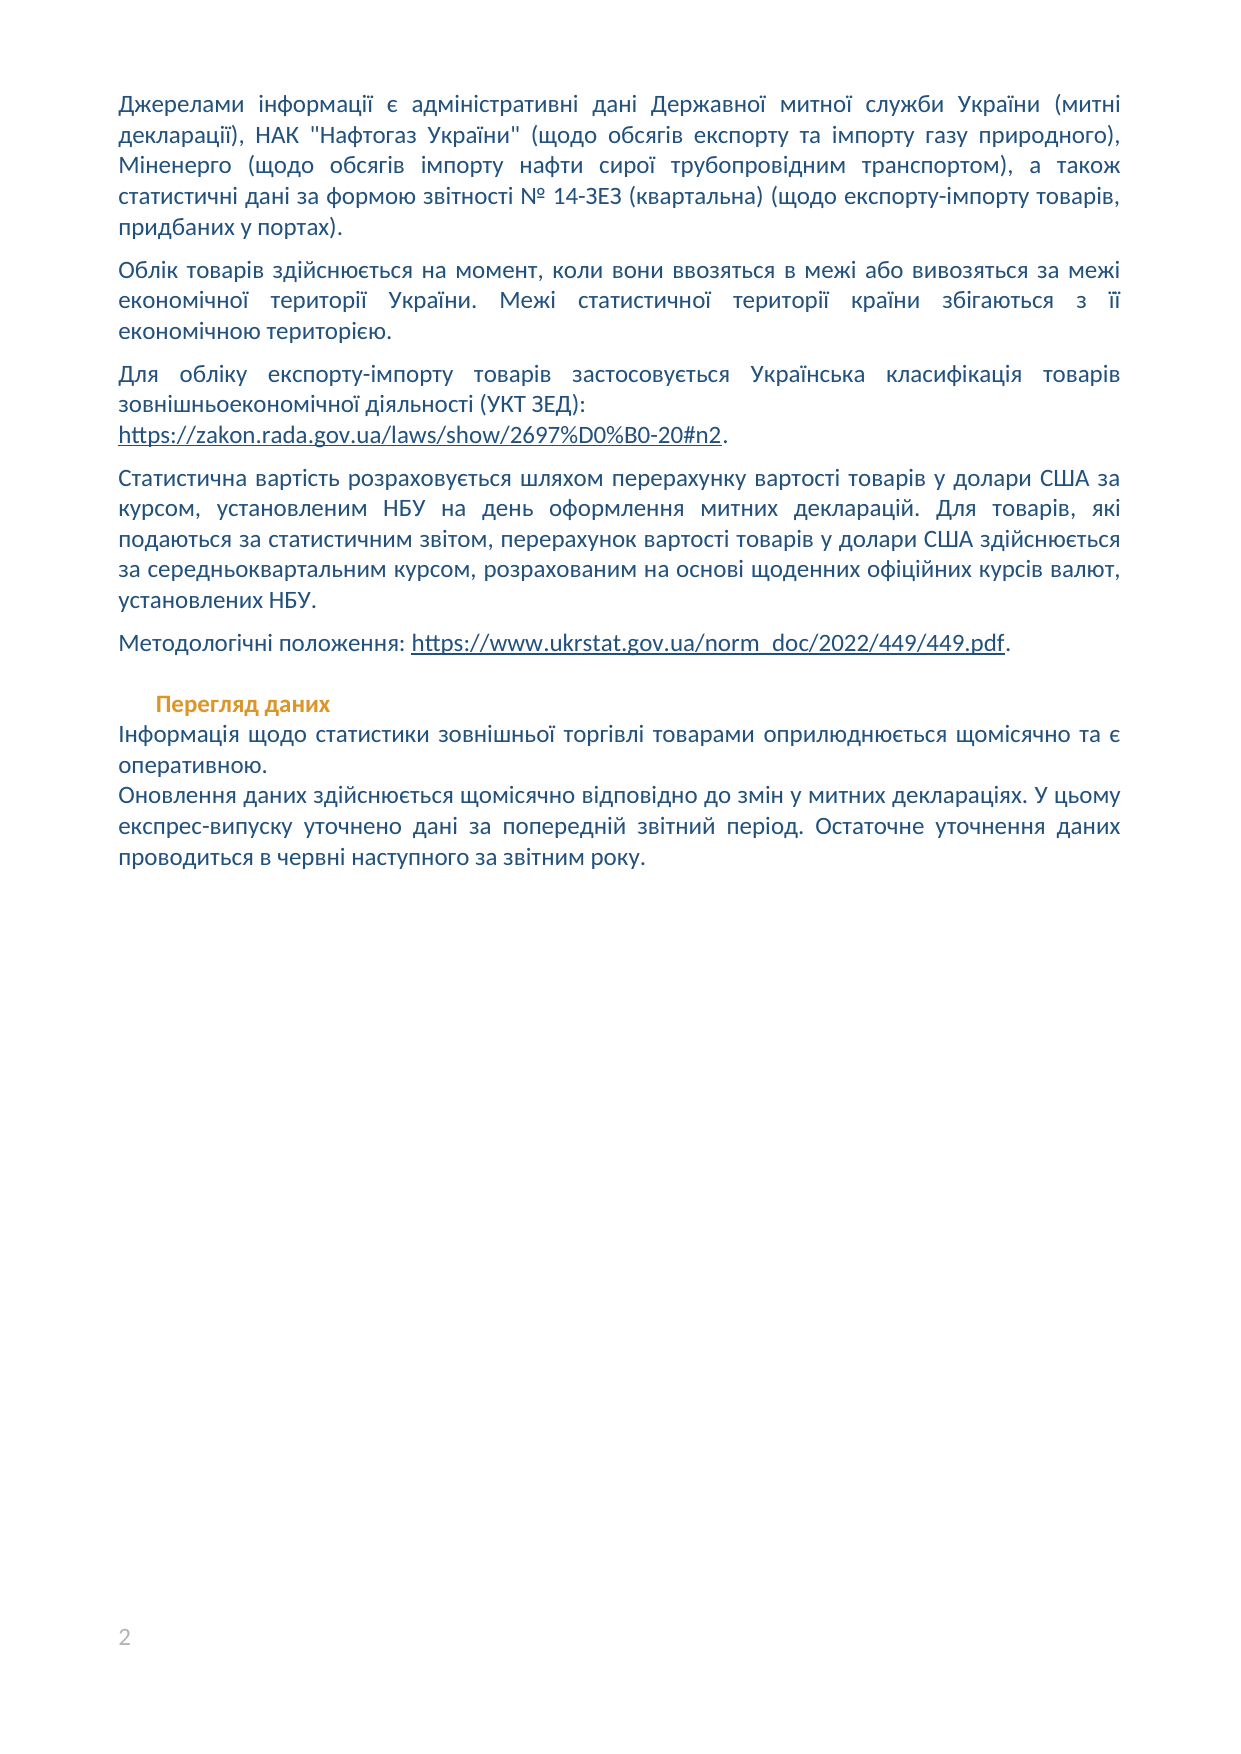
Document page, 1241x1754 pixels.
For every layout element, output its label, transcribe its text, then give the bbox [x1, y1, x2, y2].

list Перегляд даних [156, 688, 1122, 718]
text Облік товарів здійснюється на момент, коли вони ввозяться в межі або вивозяться за межі економічної території України. Межі статистичної території країни збігаються з її економічною територією. [118, 254, 1122, 345]
text Для обліку експорту-імпорту товарів застосовується Українська класифікація товарів зовнішньоекономічної діяльності (УКТ ЗЕД): [118, 358, 1122, 419]
text Методологічні положення: https://www.ukrstat.gov.ua/norm_doc/2022/449/449.pdf. [118, 627, 1122, 657]
text Статистична вартість розраховується шляхом перерахунку вартості товарів у долари США за курсом, установленим НБУ на день оформлення митних декларацій. Для товарів, які подаються за статистичним звітом, перерахунок вартості товарів у долари США здійснюється за середньоквартальним курсом, розрахованим на основі щоденних офіційних курсів валют, установлених НБУ. [118, 462, 1122, 614]
text Інформація щодо статистики зовнішньої торгівлі товарами оприлюднюється щомісячно та є оперативною. [118, 718, 1122, 779]
text Джерелами інформації є адміністративні дані Державної митної служби України (митні декларації), НАК "Нафтогаз України" (щодо обсягів експорту та імпорту газу природного), Міненерго (щодо обсягів імпорту нафти сирої трубопровідним транспортом), а також статистичні дані за формою звітності № 14-ЗЕЗ (квартальна) (щодо експорту-імпорту товарів, придбаних у портах). [118, 89, 1122, 241]
text https://zakon.rada.gov.ua/laws/show/2697%D0%B0-20#n2. [118, 419, 1122, 449]
text Оновлення даних здійснюється щомісячно відповідно до змін у митних деклараціях. У цьому експрес-випуску уточнено дані за попередній звітний період. Остаточне уточнення даних проводиться в червні наступного за звітним року. [118, 779, 1122, 871]
